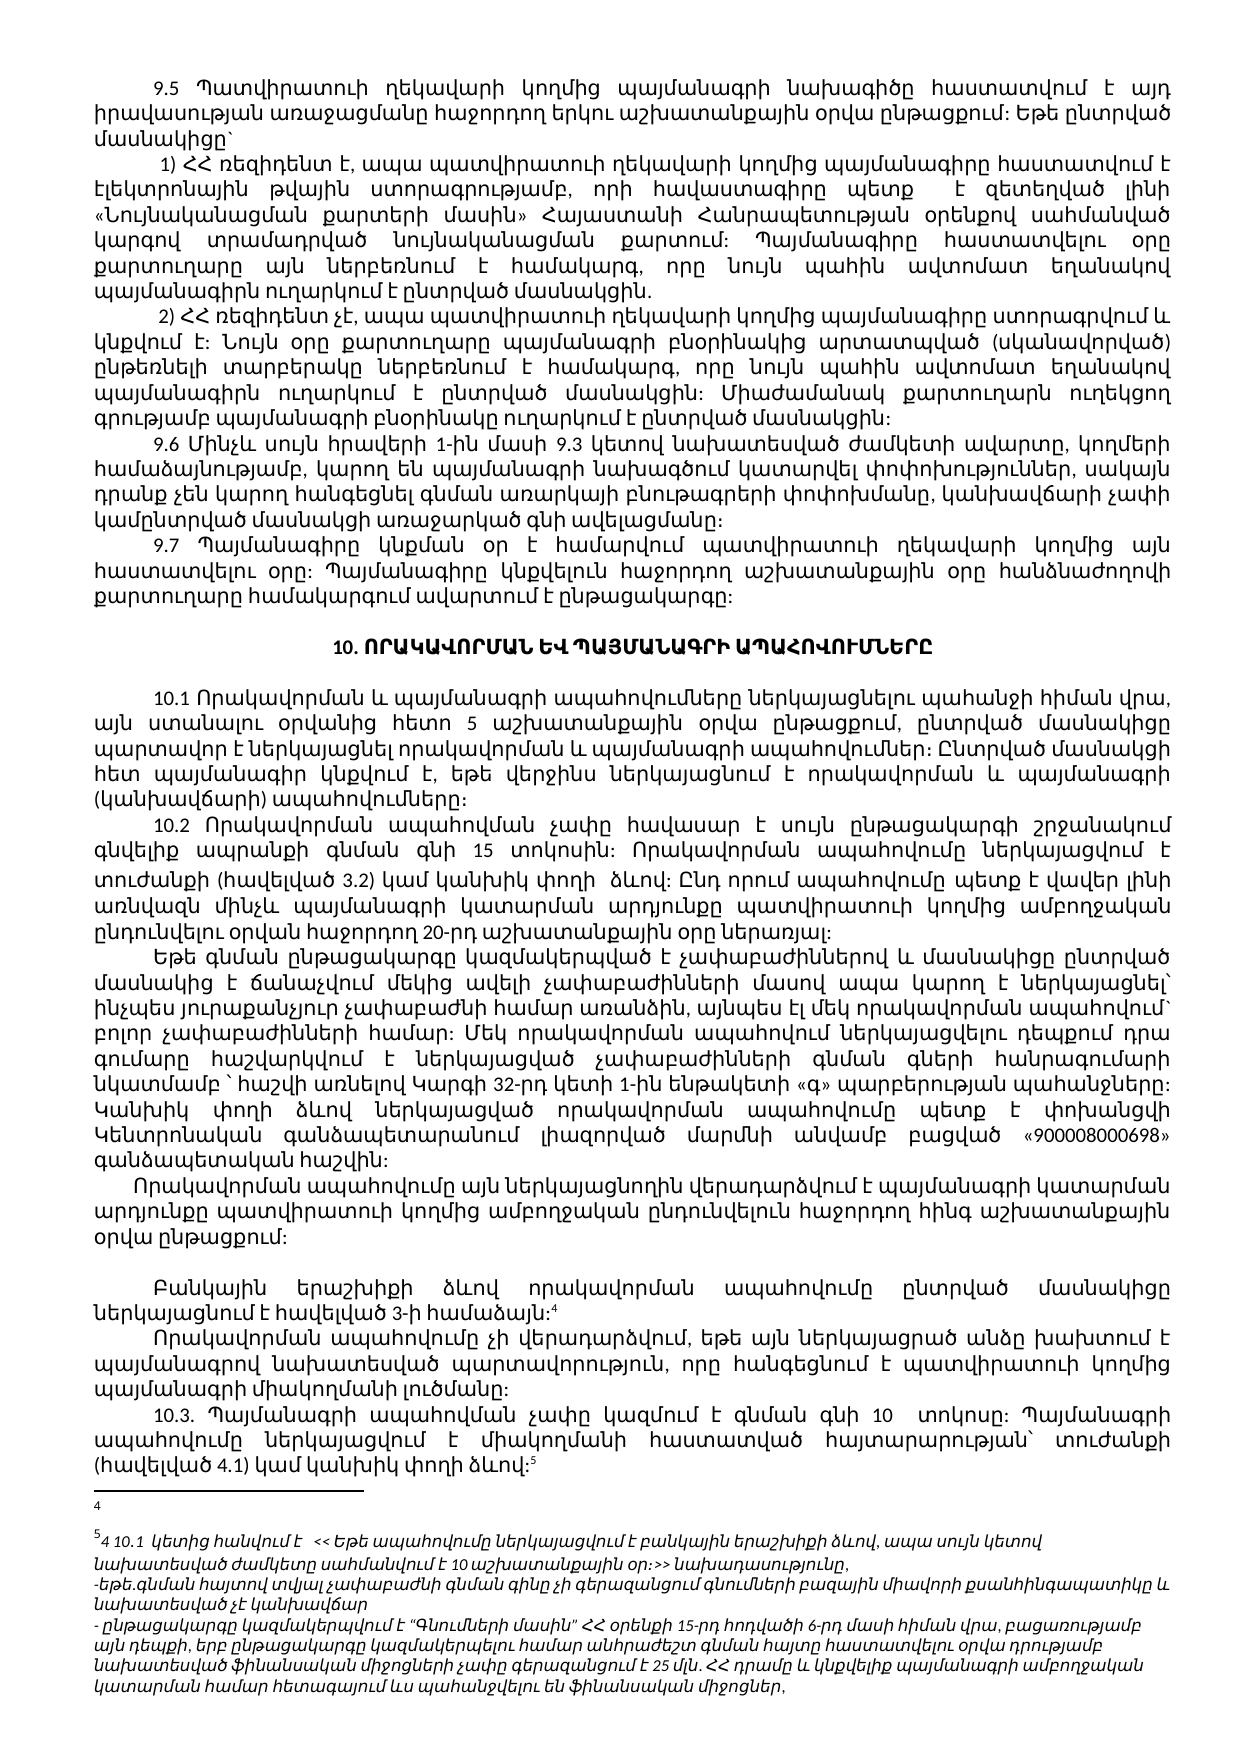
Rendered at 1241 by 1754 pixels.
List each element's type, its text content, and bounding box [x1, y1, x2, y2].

text Բանկային երաշխիքի ձևով որակավորման ապահովումը ընտրված մասնակիցը ներկայացնում է հավելված 3-ի համաձայն: [94, 1275, 1171, 1326]
text 9.6 Մինչև սույն հրավերի 1-ին մասի 9.3 կետով նախատեսված ժամկետի ավարտը, կողմերի համաձայնությամբ, կարող են պայմանագրի նախագծում կատարվել փոփոխություններ, սակայն դրանք չեն կարող հանգեցնել գնման առարկայի բնութագրերի փոփոխմանը, կանխավճարի չափի կամընտրված մասնակցի առաջարկած գնի ավելացմանը։ [94, 431, 1171, 532]
text 1) ՀՀ ռեզիդենտ է, ապա պատվիրատուի ղեկավարի կողմից պայմանագիրը հաստատվում է էլեկտրոնային թվային ստորագրությամբ, որի հավաստագիրը պետք է զետեղված լինի «Նույնականացման քարտերի մասին» Հայաստանի Հանրապետության օրենքով սահմանված կարգով տրամադրված նույնականացման քարտում: Պայմանագիրը հաստատվելու օրը քարտուղարը այն ներբեռնում է համակարգ, որը նույն պահին ավտոմատ եղանակով պայմանագիրն ուղարկում է ընտրված մասնակցին. [94, 151, 1171, 304]
text 10.1 Որակավորման և պայմանագրի ապահովումները ներկայացնելու պահանջի հիման վրա, այն ստանալու օրվանից հետո 5 աշխատանքային օրվա ընթացքում, ընտրված մասնակիցը պարտավոր է ներկայացնել որակավորման և պայմանագրի ապահովումներ։ Ընտրված մասնակցի հետ պայմանագիր կնքվում է, եթե վերջինս ներկայացնում է որակավորման և պայմանագրի (կանխավճարի) ապահովումները։ [94, 685, 1171, 812]
text Եթե գնման ընթացակարգը կազմակերպված է չափաբաժիններով և մասնակիցը ընտրված մասնակից է ճանաչվում մեկից ավելի չափաբաժինների մասով ապա կարող է ներկայացնել՝ ինչպես յուրաքանչյուր չափաբաժնի համար առանձին, այնպես էլ մեկ որակավորման ապահովում` բոլոր չափաբաժինների համար: Մեկ որակավորման ապահովում ներկայացվելու դեպքում դրա գումարը հաշվարկվում է ներկայացված չափաբաժինների գնման գների հանրագումարի նկատմամբ ՝ հաշվի առնելով Կարգի 32-րդ կետի 1-ին ենթակետի «գ» պարբերության պահանջները: Կանխիկ փողի ձևով ներկայացված որակավորման ապահովումը պետք է փոխանցվի Կենտրոնական գանձապետարանում լիազորված մարմնի անվամբ բացված «900008000698» գանձապետական հաշվին: [94, 944, 1171, 1173]
text Որակավորման ապահովումը այն ներկայացնողին վերադարձվում է պայմանագրի կատարման արդյունքը պատվիրատուի կողմից ամբողջական ընդունվելուն հաջորդող հինգ աշխատանքային օրվա ընթացքում: [94, 1173, 1171, 1249]
text 10. ՈՐԱԿԱՎՈՐՄԱՆ ԵՎ ՊԱՅՄԱՆԱԳՐԻ ԱՊԱՀՈՎՈՒՄՆԵՐԸ [94, 634, 1171, 659]
text 9.7 Պայմանագիրը կնքման օր է համարվում պատվիրատուի ղեկավարի կողմից այն հաստատվելու օրը: Պայմանագիրը կնքվելուն հաջորդող աշխատանքային օրը հանձնաժողովի քարտուղարը համակարգում ավարտում է ընթացակարգը: [94, 532, 1171, 609]
text 10.2 Որակավորման ապահովման չափը հավասար է սույն ընթացակարգի շրջանակում գնվելիք ապրանքի գնման գնի 15 տոկոսին: Որակավորման ապահովումը ներկայացվում է տուժանքի (հավելված 3.2) կամ կանխիկ փողի ձևով: Ընդ որում ապահովումը պետք է վավեր լինի առնվազն մինչև պայմանագրի կատարման արդյունքը պատվիրատուի կողմից ամբողջական ընդունվելու օրվան հաջորդող 20-րդ աշխատանքային օրը ներառյալ: [94, 812, 1171, 944]
text 10.3. Պայմանագրի ապահովման չափը կազմում է գնման գնի 10 տոկոսը: Պայմանագրի ապահովումը ներկայացվում է միակողմանի հաստատված հայտարարության՝ տուժանքի (հավելված 4.1) կամ կանխիկ փողի ձևով: [94, 1402, 1171, 1478]
text 9.5 Պատվիրատուի ղեկավարի կողմից պայմանագրի նախագիծը հաստատվում է այդ իրավասության առաջացմանը հաջորդող երկու աշխատանքային օրվա ընթացքում: Եթե ընտրված մասնակիցը` [94, 75, 1171, 151]
text 2) ՀՀ ռեզիդենտ չէ, ապա պատվիրատուի ղեկավարի կողմից պայմանագիրը ստորագրվում և կնքվում է: Նույն օրը քարտուղարը պայմանագրի բնօրինակից արտատպված (սկանավորված) ընթեռնելի տարբերակը ներբեռնում է համակարգ, որը նույն պահին ավտոմատ եղանակով պայմանագիրն ուղարկում է ընտրված մասնակցին: Միաժամանակ քարտուղարն ուղեկցող գրությամբ պայմանագրի բնօրինակը ուղարկում է ընտրված մասնակցին: [94, 304, 1171, 431]
text Որակավորման ապահովումը չի վերադարձվում, եթե այն ներկայացրած անձը խախտում է պայմանագրով նախատեսված պարտավորություն, որը հանգեցնում է պատվիրատուի կողմից պայմանագրի միակողմանի լուծմանը: [94, 1326, 1171, 1402]
